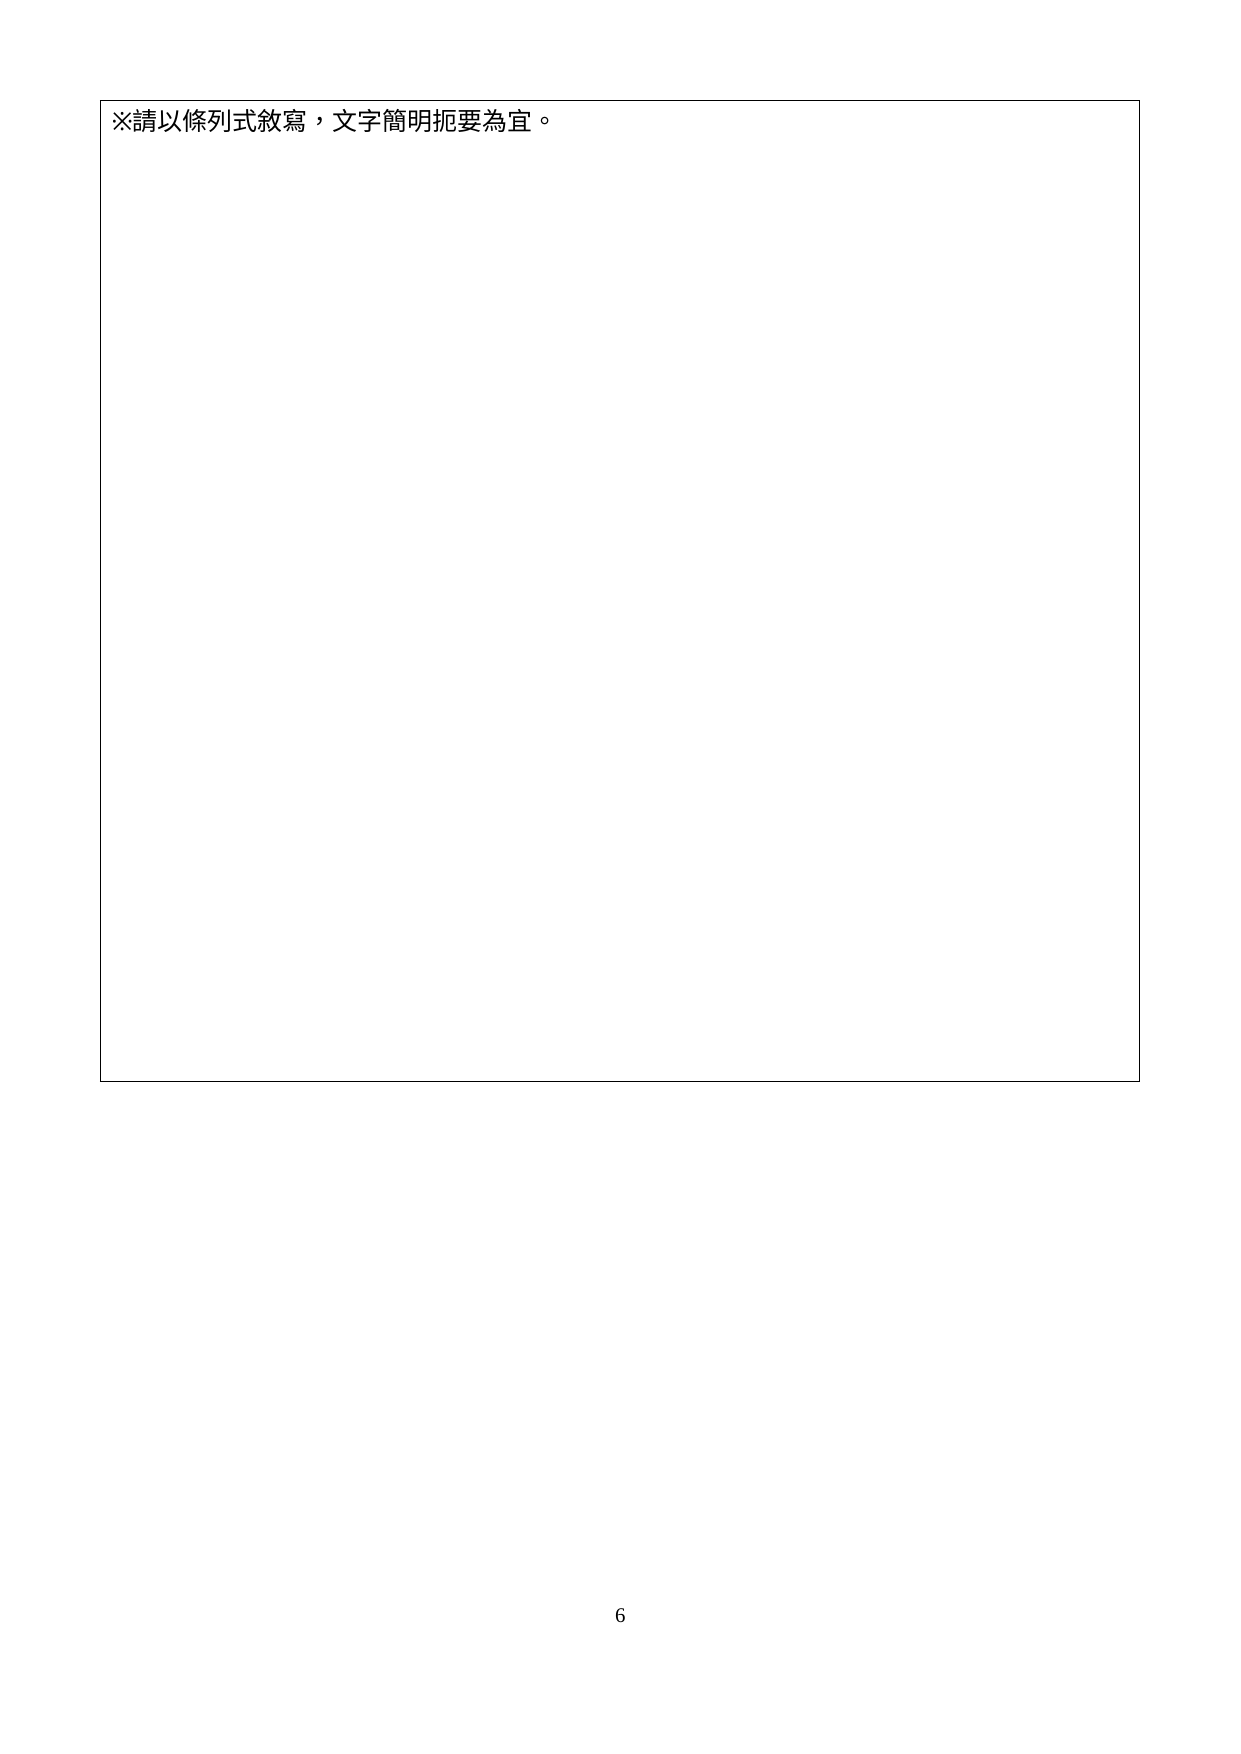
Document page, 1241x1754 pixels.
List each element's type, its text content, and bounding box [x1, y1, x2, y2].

table_cell ※請以條列式敘寫，文字簡明扼要為宜。 [101, 101, 1139, 1081]
